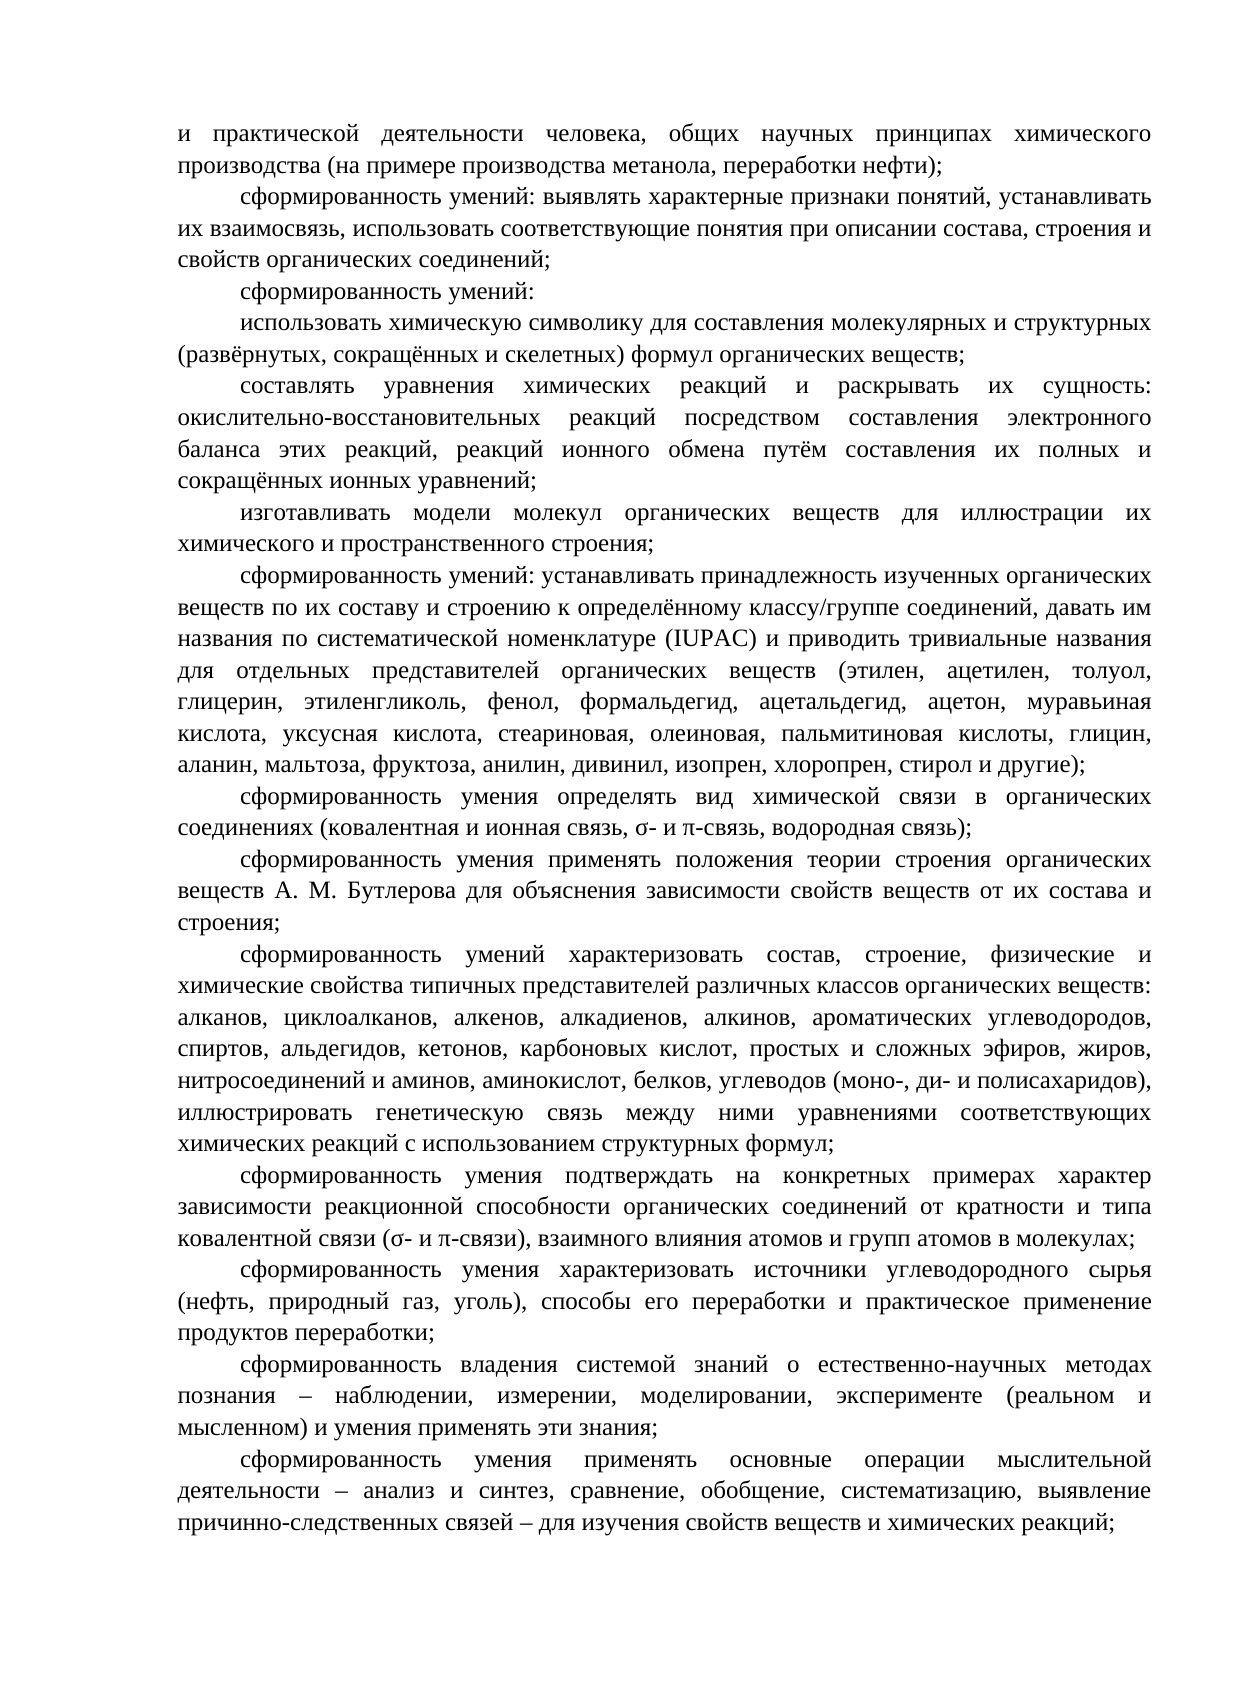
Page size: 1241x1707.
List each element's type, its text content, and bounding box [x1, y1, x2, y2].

text сформированность умений: устанавливать принадлежность изученных органических веществ по их составу и строению к определённому классу/группе соединений, давать им названия по систематической номенклатуре (IUPAC) и приводить тривиальные названия для отдельных представителей органических веществ (этилен, ацетилен, толуол, глицерин, этиленгликоль, фенол, формальдегид, ацетальдегид, ацетон, муравьиная кислота, уксусная кислота, стеариновая, олеиновая, пальмитиновая кислоты, глицин, аланин, мальтоза, фруктоза, анилин, дивинил, изопрен, хлоропрен, стирол и другие); [177, 560, 1152, 778]
text сформированность умений: выявлять характерные признаки понятий, устанавливать их взаимосвязь, использовать соответствующие понятия при описании состава, строения и свойств органических соединений; [177, 181, 1152, 273]
text сформированность умения характеризовать источники углеводородного сырья (нефть, природный газ, уголь), способы его переработки и практическое применение продуктов переработки; [177, 1254, 1152, 1346]
text составлять уравнения химических реакций и раскрывать их сущность: окислительно-восстановительных реакций посредством составления электронного баланса этих реакций, реакций ионного обмена путём составления их полных и сокращённых ионных уравнений; [177, 371, 1152, 494]
text сформированность умения определять вид химической связи в органических соединениях (ковалентная и ионная связь, σ- и π-связь, водородная связь); [177, 781, 1152, 841]
text сформированность владения системой знаний о естественно-научных методах познания – наблюдении, измерении, моделировании, эксперименте (реальном и мысленном) и умения применять эти знания; [177, 1349, 1152, 1441]
text использовать химическую символику для составления молекулярных и структурных (развёрнутых, сокращённых и скелетных) формул органических веществ; [177, 307, 1152, 368]
text изготавливать модели молекул органических веществ для иллюстрации их химического и пространственного строения; [177, 497, 1152, 557]
text сформированность умений характеризовать состав, строение, физические и химические свойства типичных представителей различных классов органических веществ: алканов, циклоалканов, алкенов, алкадиенов, алкинов, ароматических углеводородов, спиртов, альдегидов, кетонов, карбоновых кислот, простых и сложных эфиров, жиров, нитросоединений и аминов, аминокислот, белков, углеводов (моно-, ди- и полисахаридов), иллюстрировать генетическую связь между ними уравнениями соответствующих химических реакций с использованием структурных формул; [177, 939, 1152, 1157]
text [177, 118, 1152, 178]
text сформированность умения подтверждать на конкретных примерах характер зависимости реакционной способности органических соединений от кратности и типа ковалентной связи (σ- и π-связи), взаимного влияния атомов и групп атомов в молекулах; [177, 1160, 1152, 1252]
text сформированность умения применять положения теории строения органических веществ А. М. Бутлерова для объяснения зависимости свойств веществ от их состава и строения; [177, 844, 1152, 936]
text сформированность умения применять основные операции мыслительной деятельности – анализ и синтез, сравнение, обобщение, систематизацию, выявление причинно-следственных связей – для изучения свойств веществ и химических реакций; [177, 1444, 1152, 1536]
text сформированность умений: [177, 276, 1152, 305]
